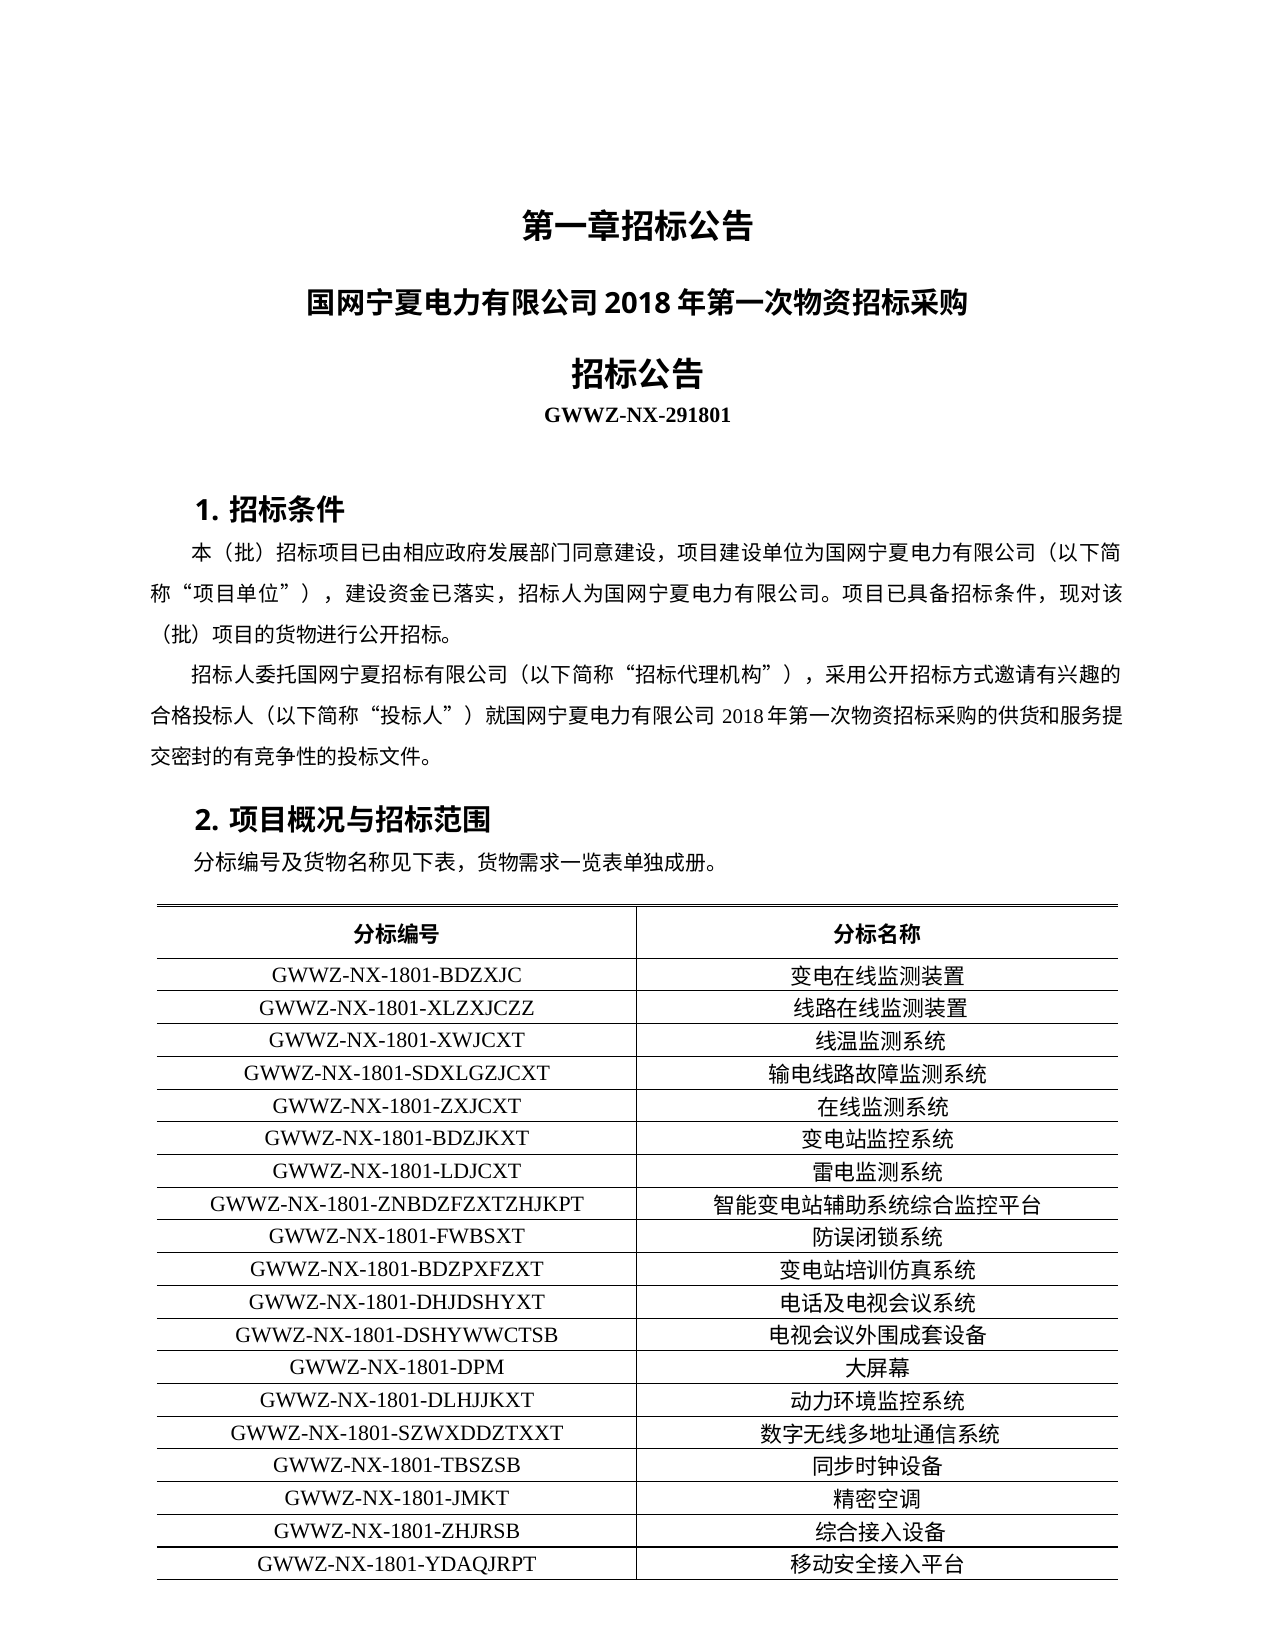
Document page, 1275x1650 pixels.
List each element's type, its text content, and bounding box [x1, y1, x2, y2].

table_cell 智能变电站辅助系统综合监控平台 [637, 1188, 1118, 1219]
table_cell GWWZ-NX-1801-FWBSXT [157, 1220, 636, 1252]
table_cell 线路在线监测装置 [637, 991, 1118, 1023]
table_cell GWWZ-NX-1801-SZWXDDZTXXT [157, 1417, 636, 1448]
table_cell GWWZ-NX-1801-YDAQJRPT [157, 1548, 636, 1579]
title 第一章招标公告 [150, 200, 1125, 248]
table_cell GWWZ-NX-1801-LDJCXT [157, 1155, 636, 1187]
table_cell 变电站培训仿真系统 [637, 1253, 1118, 1285]
table_cell GWWZ-NX-1801-ZXJCXT [157, 1090, 636, 1121]
table_cell GWWZ-NX-1801-DPM [157, 1351, 636, 1383]
table_cell 精密空调 [637, 1482, 1118, 1514]
table_cell GWWZ-NX-1801-BDZXJC [157, 959, 636, 990]
table_cell 综合接入设备 [637, 1515, 1118, 1546]
table_cell 动力环境监控系统 [637, 1384, 1118, 1416]
table_cell 线温监测系统 [637, 1024, 1118, 1056]
table_cell 数字无线多地址通信系统 [637, 1417, 1118, 1448]
table_cell GWWZ-NX-1801-DLHJJKXT [157, 1384, 636, 1416]
text 分标编号及货物名称见下表，货物需求一览表单独成册。 [150, 838, 1125, 879]
table_cell GWWZ-NX-1801-TBSZSB [157, 1449, 636, 1481]
table_cell 变电在线监测装置 [637, 959, 1118, 990]
table_cell 大屏幕 [637, 1351, 1118, 1383]
text 国网宁夏电力有限公司2018年第一次物资招标采购 [150, 280, 1125, 322]
table_cell GWWZ-NX-1801-JMKT [157, 1482, 636, 1514]
table_cell GWWZ-NX-1801-DSHYWWCTSB [157, 1319, 636, 1350]
table_cell 防误闭锁系统 [637, 1220, 1118, 1252]
table_cell 同步时钟设备 [637, 1449, 1118, 1481]
text 本（批）招标项目已由相应政府发展部门同意建设，项目建设单位为国网宁夏电力有限公司（以下简称“项目单位”），建设资金已落实，招标人为国网宁夏电力有限公司。项目已具备招标条件，现对该（批）项目的货物进行公开招标。 [150, 528, 1125, 650]
table_cell GWWZ-NX-1801-ZNBDZFZXTZHJKPT [157, 1188, 636, 1219]
table_cell 雷电监测系统 [637, 1155, 1118, 1187]
table_cell 输电线路故障监测系统 [637, 1057, 1118, 1088]
table_cell 电话及电视会议系统 [637, 1286, 1118, 1317]
list 项目概况与招标范围 [194, 798, 1125, 838]
text GWWZ-NX-291801 [150, 402, 1125, 427]
table_cell GWWZ-NX-1801-DHJDSHYXT [157, 1286, 636, 1317]
title 招标公告 [150, 347, 1125, 396]
table_cell 变电站监控系统 [637, 1122, 1118, 1154]
list 招标条件 [194, 487, 1125, 528]
table_cell GWWZ-NX-1801-ZHJRSB [157, 1515, 636, 1546]
table_cell GWWZ-NX-1801-BDZPXFZXT [157, 1253, 636, 1285]
table_cell 电视会议外围成套设备 [637, 1319, 1118, 1350]
text 招标人委托国网宁夏招标有限公司（以下简称“招标代理机构”），采用公开招标方式邀请有兴趣的合格投标人（以下简称“投标人”）就国网宁夏电力有限公司2018年第一次物资招标采购的供货和服务提交密封的有竞争性的投标文件。 [150, 650, 1125, 772]
table_cell 在线监测系统 [637, 1090, 1118, 1121]
table_cell 移动安全接入平台 [637, 1548, 1118, 1579]
table_header 分标编号 [157, 907, 636, 958]
table_cell GWWZ-NX-1801-SDXLGZJCXT [157, 1057, 636, 1088]
table_cell GWWZ-NX-1801-XLZXJCZZ [157, 991, 636, 1023]
table_cell GWWZ-NX-1801-XWJCXT [157, 1024, 636, 1056]
table_header 分标名称 [637, 907, 1118, 958]
table_cell GWWZ-NX-1801-BDZJKXT [157, 1122, 636, 1154]
